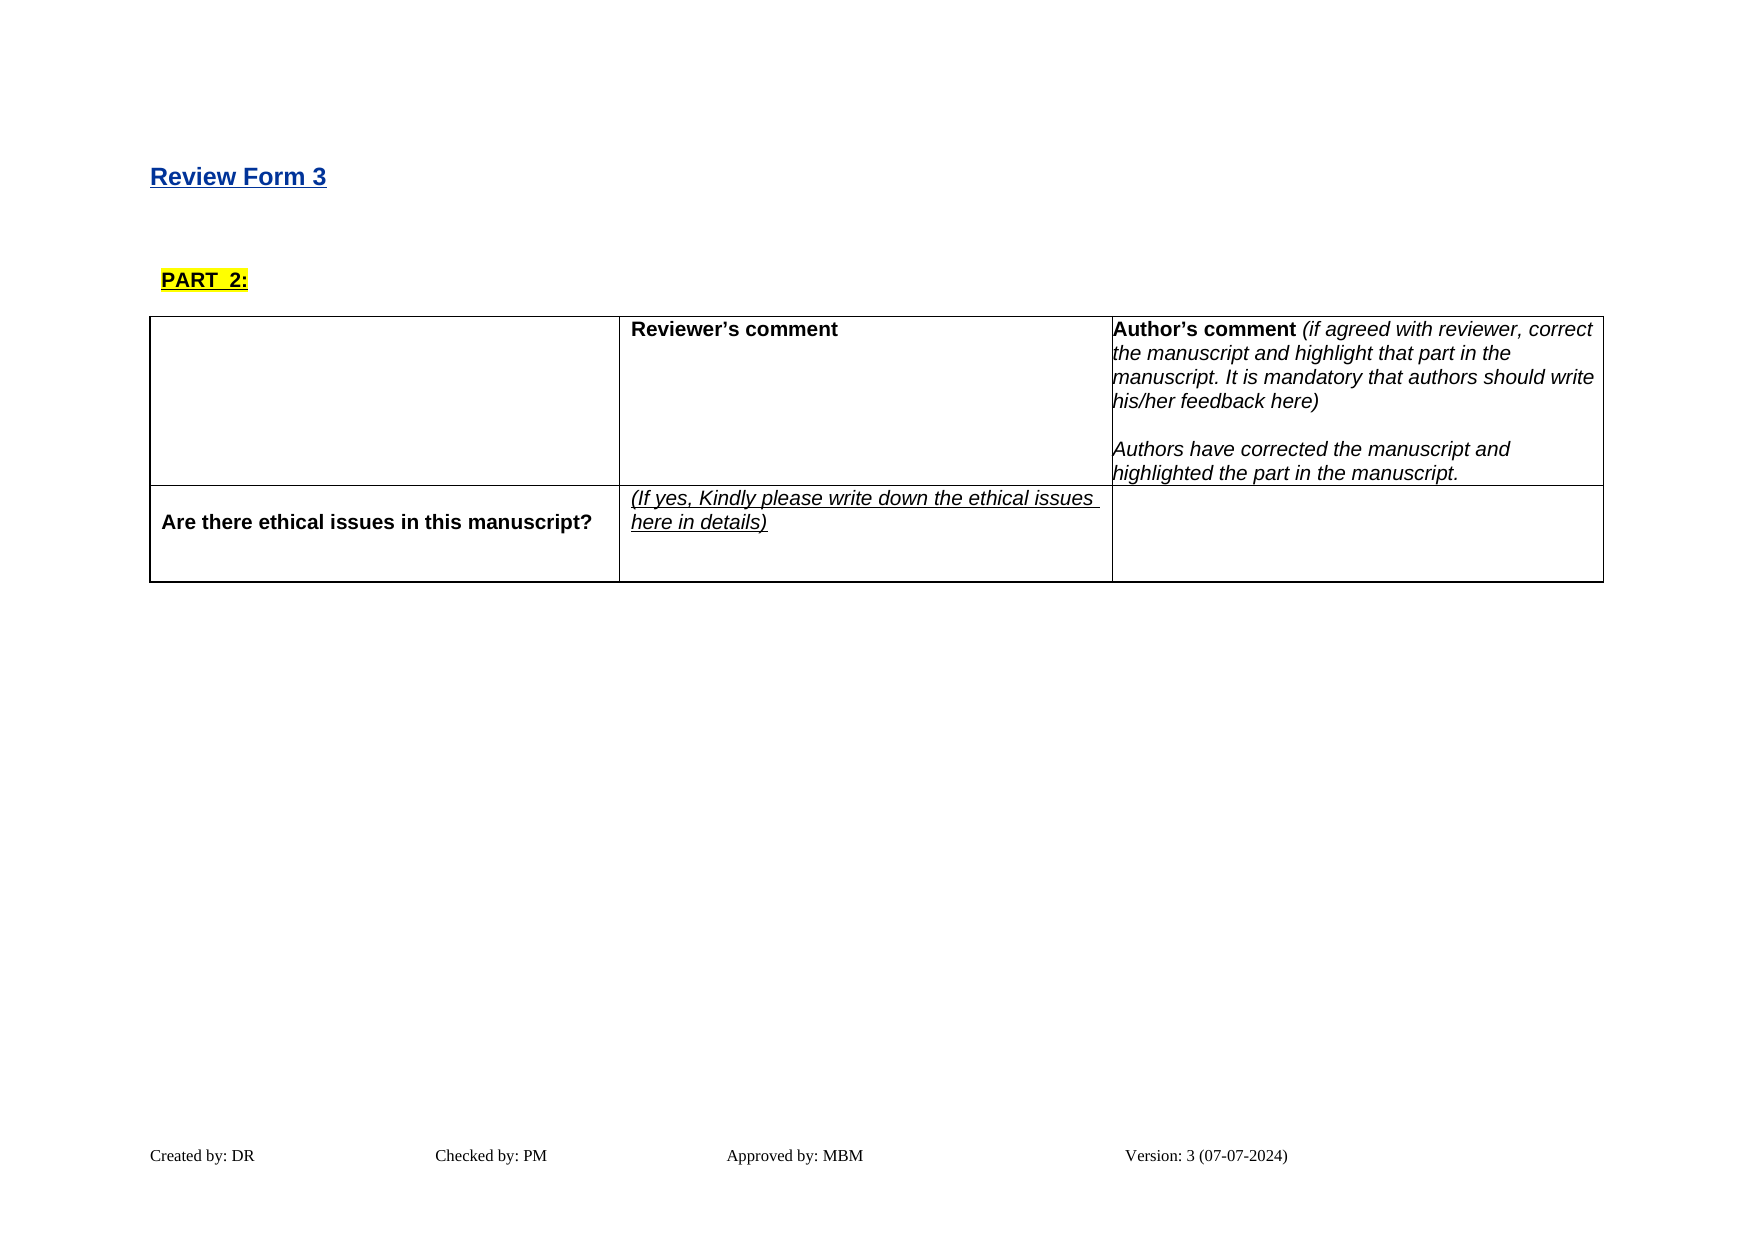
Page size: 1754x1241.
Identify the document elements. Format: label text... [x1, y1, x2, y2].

table_cell [151, 317, 619, 484]
table_header PART 2: [150, 268, 1604, 316]
table_cell [1113, 486, 1603, 581]
table_cell Are there ethical issues in this manuscript? [151, 486, 619, 581]
table_cell Author’s comment (if agreed with reviewer, correct the manuscript and highlight that part in the manuscript. It is mandatory that authors should write his/her feedback here) Authors have corrected the manuscript and highlighted the part in the manuscript. [1113, 317, 1603, 484]
table_cell (If yes, Kindly please write down the ethical issues here in details) [620, 486, 1112, 581]
table_cell Reviewer’s comment [620, 317, 1112, 484]
